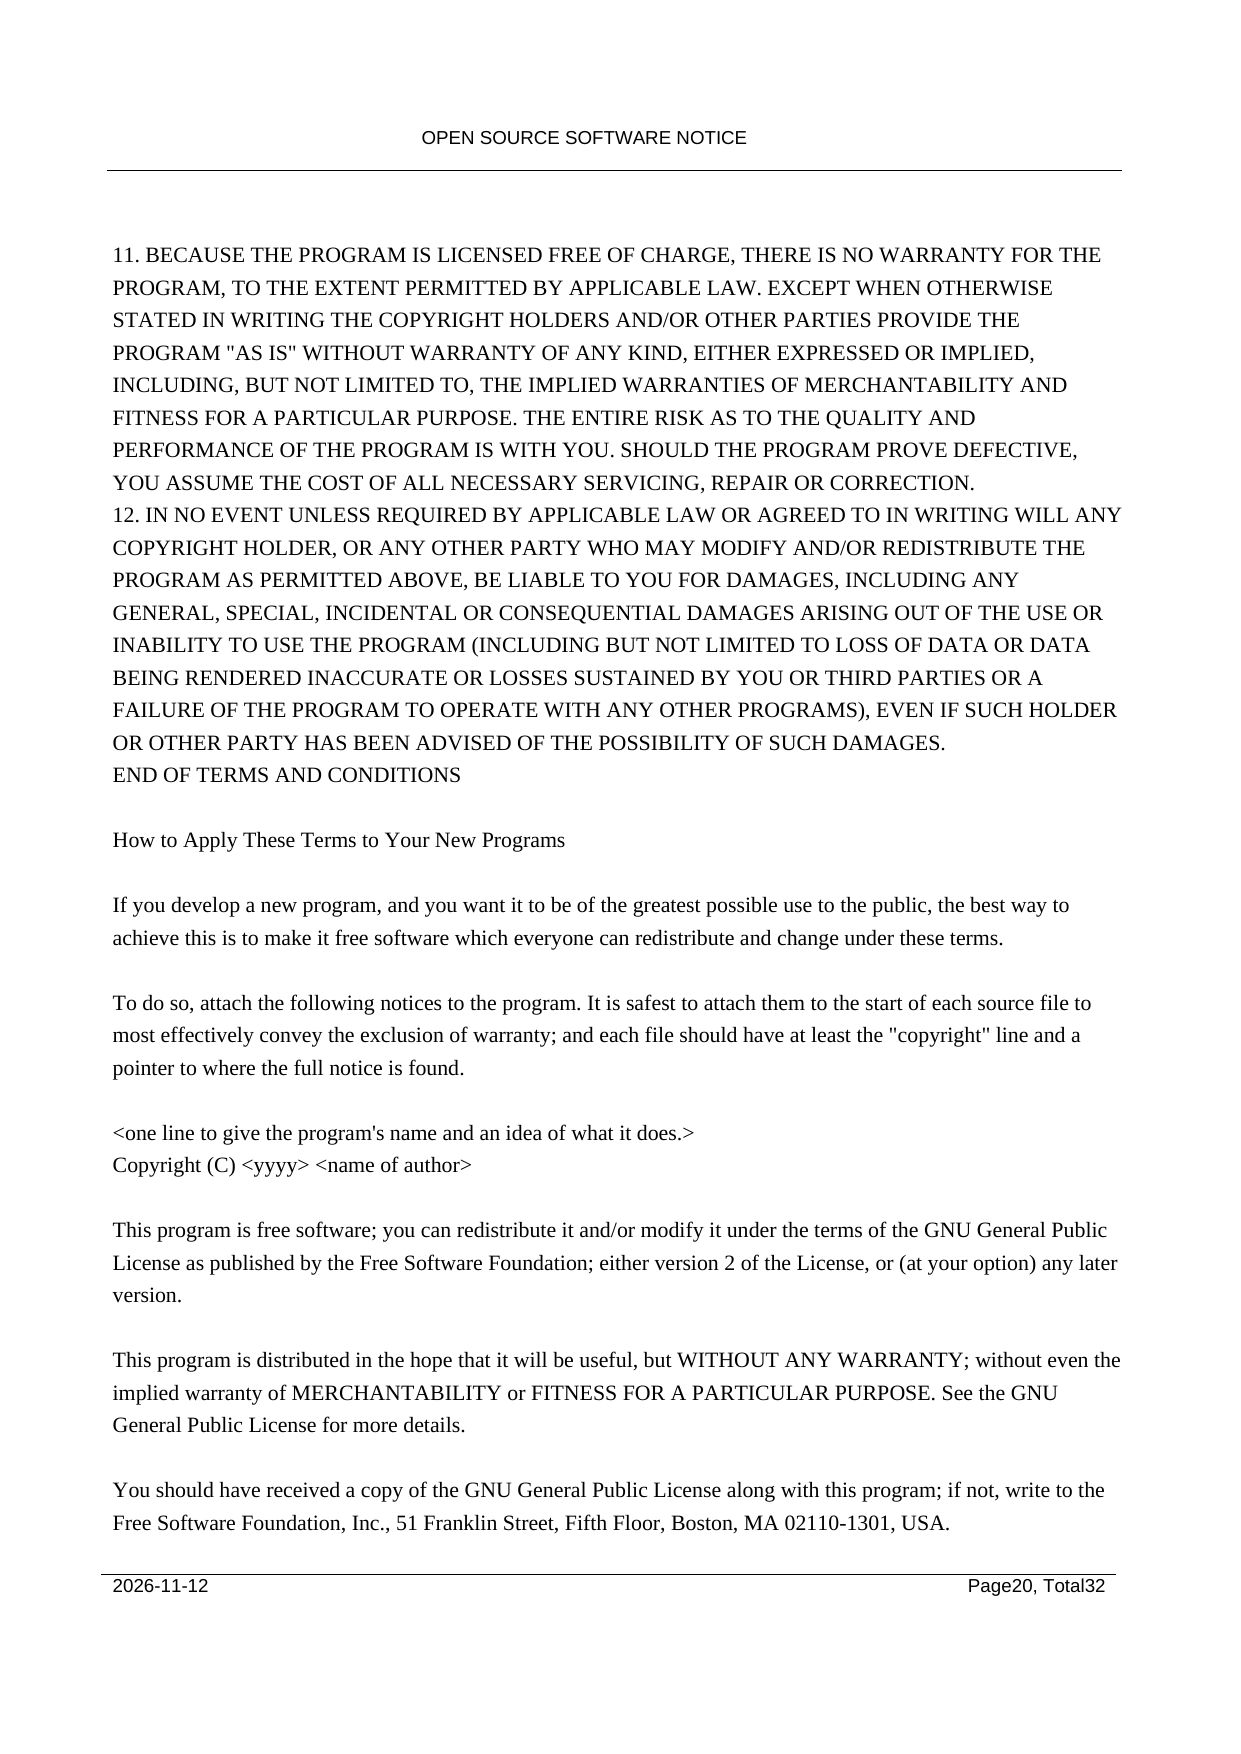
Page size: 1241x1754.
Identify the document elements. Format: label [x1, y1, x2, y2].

text [112, 206, 1128, 1539]
